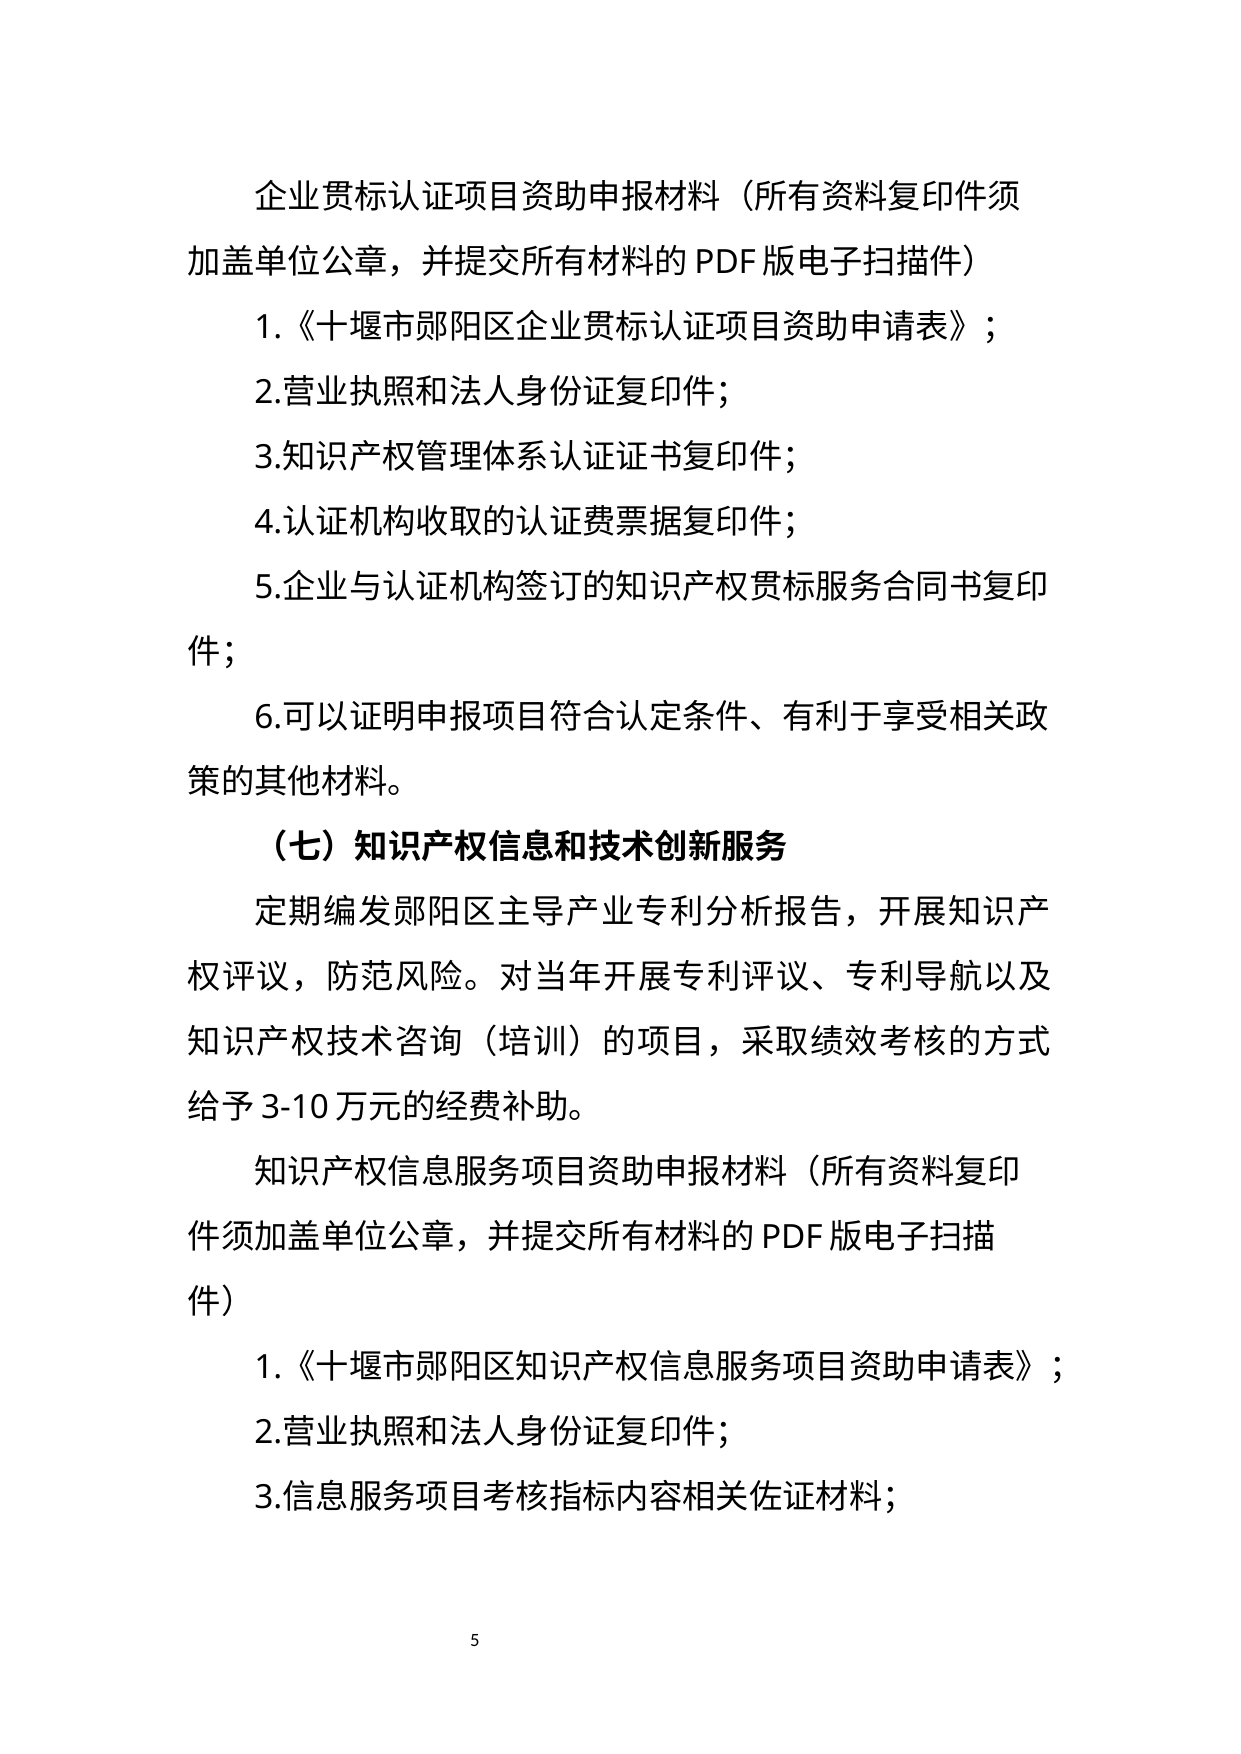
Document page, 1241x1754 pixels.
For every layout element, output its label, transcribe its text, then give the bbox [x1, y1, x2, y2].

list 1.《十堰市郧阳区企业贯标认证项目资助申请表》； [187, 292, 1053, 357]
list 5.企业与认证机构签订的知识产权贯标服务合同书复印件； [187, 552, 1053, 682]
text （七）知识产权信息和技术创新服务 [187, 812, 1053, 877]
text 定期编发郧阳区主导产业专利分析报告，开展知识产权评议，防范风险。对当年开展专利评议、专利导航以及知识产权技术咨询（培训）的项目，采取绩效考核的方式给予3-10万元的经费补助。 [187, 877, 1053, 1137]
list 知识产权信息服务项目资助申报材料（所有资料复印件须加盖单位公章，并提交所有材料的PDF版电子扫描件） [187, 1137, 1053, 1332]
list 2.营业执照和法人身份证复印件； [187, 357, 1053, 422]
list 4.认证机构收取的认证费票据复印件； [187, 487, 1053, 552]
list 6.可以证明申报项目符合认定条件、有利于享受相关政策的其他材料。 [187, 682, 1053, 812]
list 1.《十堰市郧阳区知识产权信息服务项目资助申请表》； [187, 1332, 1053, 1397]
list 3.信息服务项目考核指标内容相关佐证材料； [187, 1462, 1053, 1527]
list 企业贯标认证项目资助申报材料（所有资料复印件须加盖单位公章，并提交所有材料的PDF版电子扫描件） [187, 162, 1053, 292]
list 2.营业执照和法人身份证复印件； [187, 1397, 1053, 1462]
list 3.知识产权管理体系认证证书复印件； [187, 422, 1053, 487]
